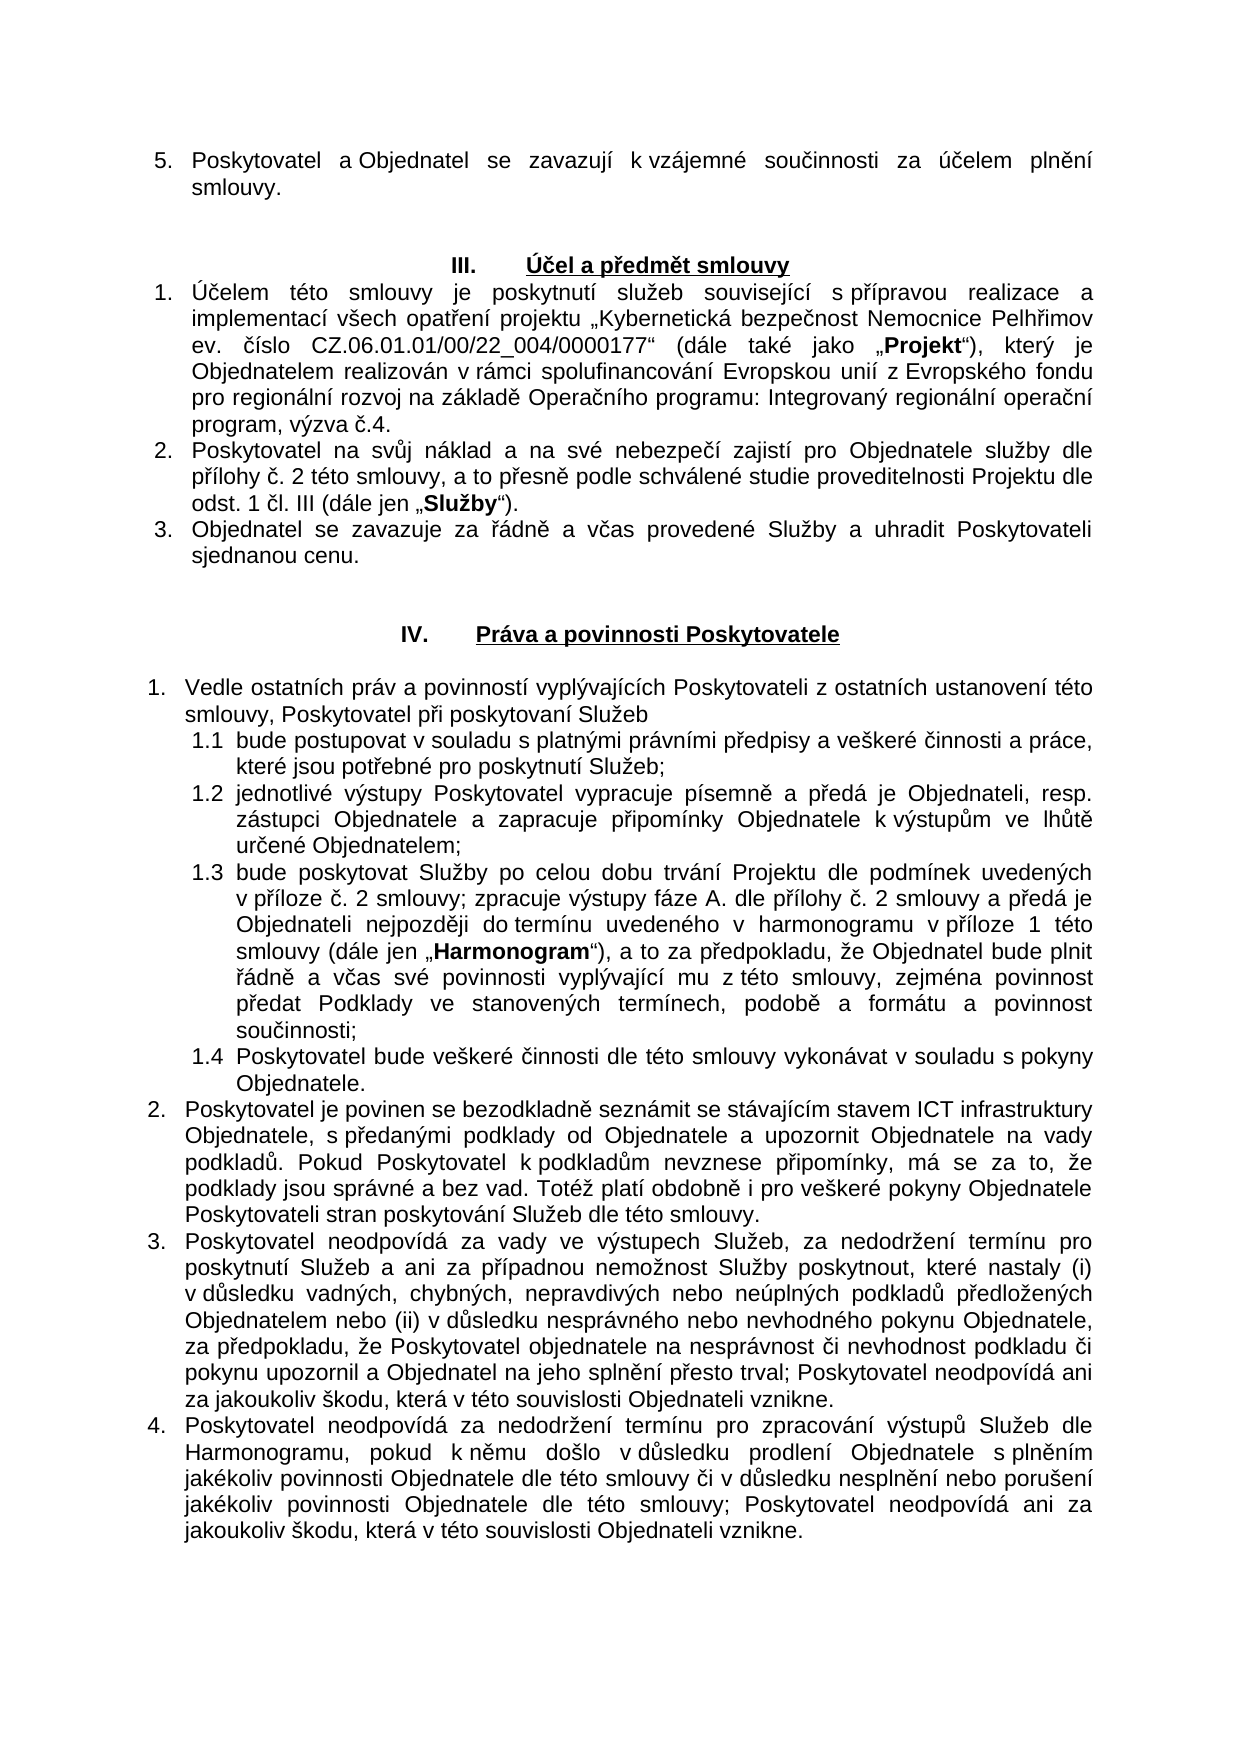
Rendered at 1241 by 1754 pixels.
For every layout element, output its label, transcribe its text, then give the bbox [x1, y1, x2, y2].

list Objednatel se zavazuje za řádně a včas provedené Služby a uhradit Poskytovateli sjednanou cenu. [154, 516, 1093, 569]
list bude poskytovat Služby po celou dobu trvání Projektu dle podmínek uvedených v příloze č. 2 smlouvy; zpracuje výstupy fáze A. dle přílohy č. 2 smlouvy a předá je Objednateli nejpozději do termínu uvedeného v harmonogramu v příloze 1 této smlouvy (dále jen „Harmonogram“), a to za předpokladu, že Objednatel bude plnit řádně a včas své povinnosti vyplývající mu z této smlouvy, zejména povinnost předat Podklady ve stanovených termínech, podobě a formátu a povinnost součinnosti; [191, 859, 1093, 1043]
list Poskytovatel neodpovídá za nedodržení termínu pro zpracování výstupů Služeb dle Harmonogramu, pokud k němu došlo v důsledku prodlení Objednatele s plněním jakékoliv povinnosti Objednatele dle této smlouvy či v důsledku nesplnění nebo porušení jakékoliv povinnosti Objednatele dle této smlouvy; Poskytovatel neodpovídá ani za jakoukoliv škodu, která v této souvislosti Objednateli vznikne. [147, 1412, 1093, 1544]
list jednotlivé výstupy Poskytovatel vypracuje písemně a předá je Objednateli, resp. zástupci Objednatele a zapracuje připomínky Objednatele k výstupům ve lhůtě určené Objednatelem; [191, 779, 1093, 859]
list Práva a povinnosti Poskytovatele [147, 621, 1093, 648]
list Poskytovatel na svůj náklad a na své nebezpečí zajistí pro Objednatele služby dle přílohy č. 2 této smlouvy, a to přesně podle schválené studie proveditelnosti Projektu dle odst. 1 čl. III (dále jen „Služby“). [154, 437, 1093, 516]
list Poskytovatel neodpovídá za vady ve výstupech Služeb, za nedodržení termínu pro poskytnutí Služeb a ani za případnou nemožnost Služby poskytnout, které nastaly (i) v důsledku vadných, chybných, nepravdivých nebo neúplných podkladů předložených Objednatelem nebo (ii) v důsledku nesprávného nebo nevhodného pokynu Objednatele, za předpokladu, že Poskytovatel objednatele na nesprávnost či nevhodnost podkladu či pokynu upozornil a Objednatel na jeho splnění přesto trval; Poskytovatel neodpovídá ani za jakoukoliv škodu, která v této souvislosti Objednateli vznikne. [147, 1228, 1093, 1412]
list Poskytovatel je povinen se bezodkladně seznámit se stávajícím stavem ICT infrastruktury Objednatele, s předanými podklady od Objednatele a upozornit Objednatele na vady podkladů. Pokud Poskytovatel k podkladům nevznese připomínky, má se za to, že podklady jsou správné a bez vad. Totéž platí obdobně i pro veškeré pokyny Objednatele Poskytovateli stran poskytování Služeb dle této smlouvy. [147, 1096, 1093, 1228]
list Vedle ostatních práv a povinností vyplývajících Poskytovateli z ostatních ustanovení této smlouvy, Poskytovatel při poskytovaní Služeb [147, 674, 1093, 727]
list Účelem této smlouvy je poskytnutí služeb související s přípravou realizace a implementací všech opatření projektu „Kybernetická bezpečnost Nemocnice Pelhřimov ev. číslo CZ.06.01.01/00/22_004/0000177“ (dále také jako „Projekt“), který je Objednatelem realizován v rámci spolufinancování Evropskou unií z Evropského fondu pro regionální rozvoj na základě Operačního programu: Integrovaný regionální operační program, výzva č.4. [154, 279, 1093, 437]
list Účel a předmět smlouvy [147, 252, 1093, 279]
list Poskytovatel bude veškeré činnosti dle této smlouvy vykonávat v souladu s pokyny Objednatele. [191, 1043, 1093, 1096]
list bude postupovat v souladu s platnými právními předpisy a veškeré činnosti a práce, které jsou potřebné pro poskytnutí Služeb; [191, 727, 1093, 779]
list Poskytovatel a Objednatel se zavazují k vzájemné součinnosti za účelem plnění smlouvy. [154, 147, 1093, 200]
